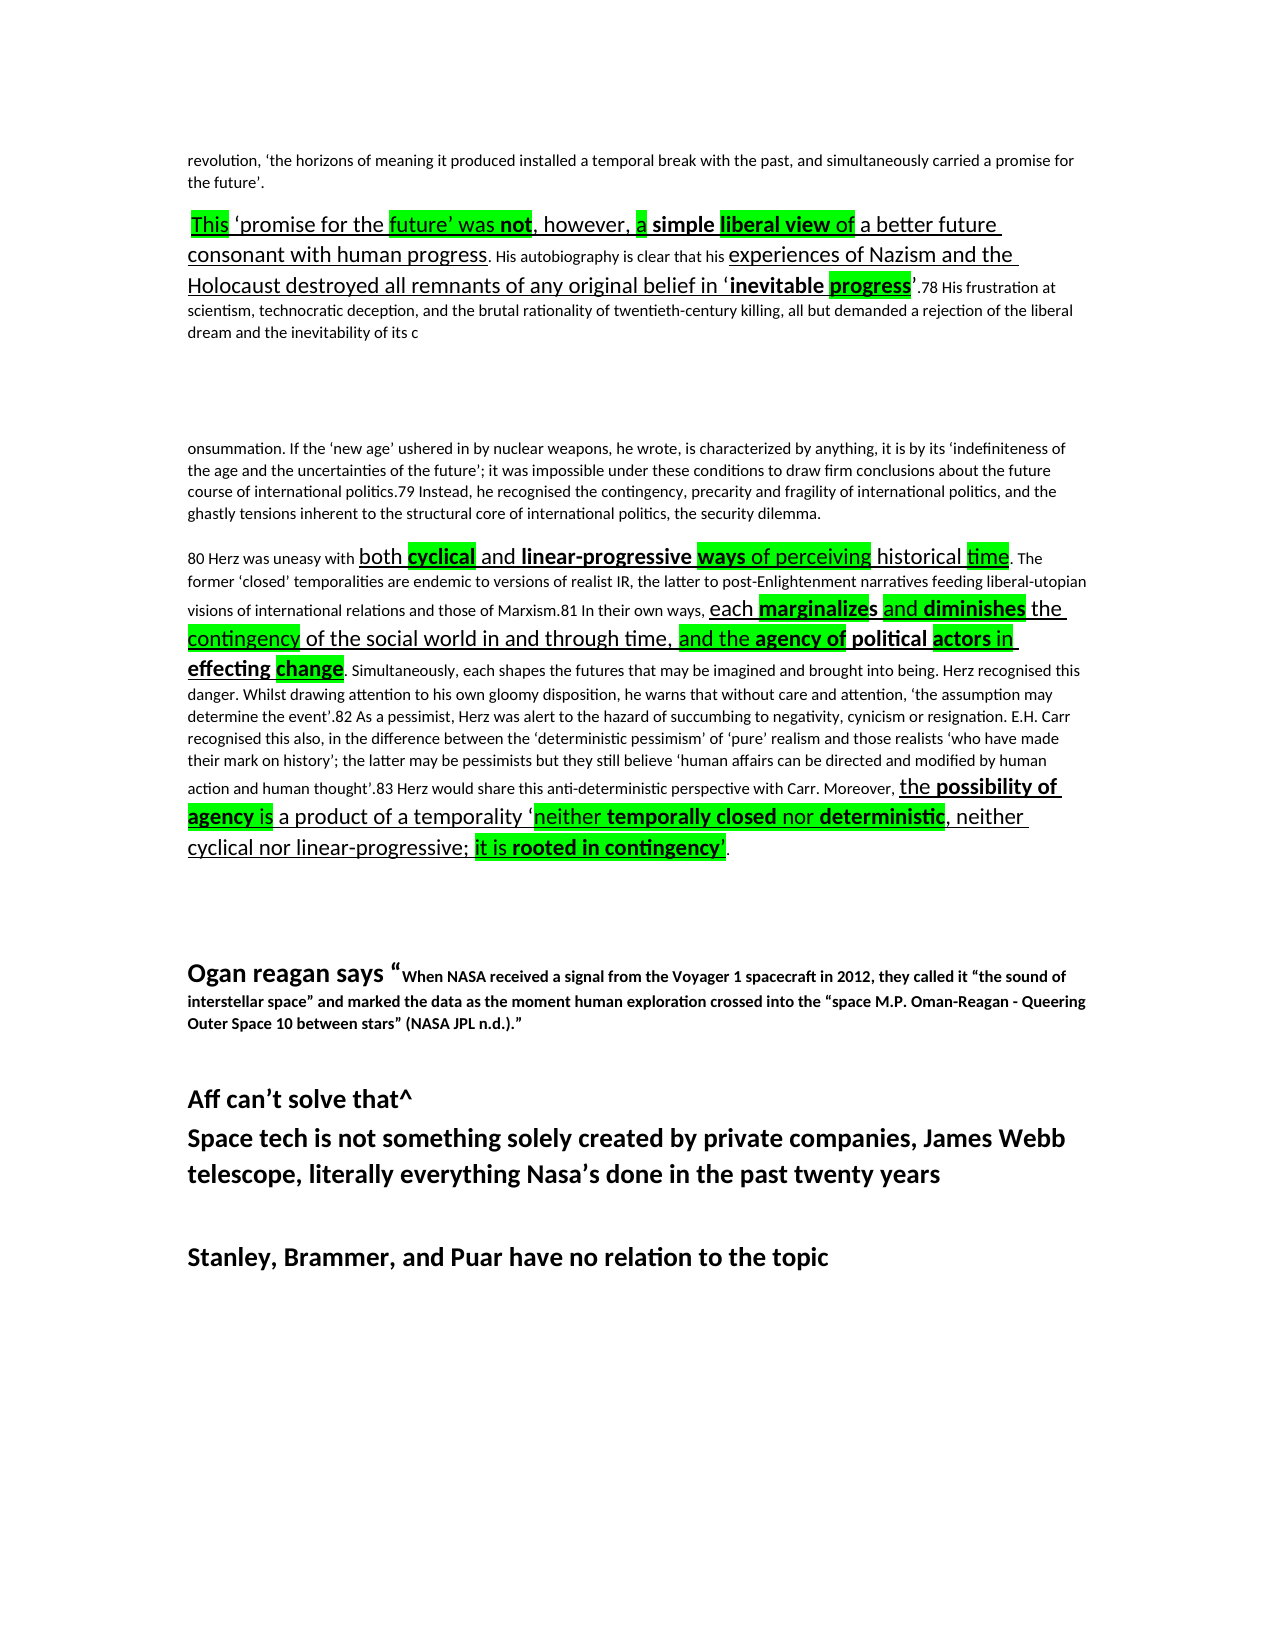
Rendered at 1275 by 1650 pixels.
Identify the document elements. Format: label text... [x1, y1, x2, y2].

subtitle Stanley, Brammer, and Puar have no relation to the topic [187, 1240, 1087, 1273]
text onsummation. If the ‘new age’ ushered in by nuclear weapons, he wrote, is characterized by anything, it is by its ‘indefiniteness of the age and the uncertainties of the future’; it was impossible under these conditions to draw firm conclusions about the future course of international politics.79 Instead, he recognised the contingency, precarity and fragility of international politics, and the ghastly tensions inherent to the structural core of international politics, the security dilemma. [187, 438, 1087, 524]
text This ‘promise for the future’ was not, however, a simple liberal view of a better future consonant with human progress. His autobiography is clear that his experiences of Nazism and the Holocaust destroyed all remnants of any original belief in ‘inevitable progress’.78 His frustration at scientism, technocratic deception, and the brutal rationality of twentieth-century killing, all but demanded a rejection of the liberal dream and the inevitability of its c [187, 210, 1087, 343]
subtitle Space tech is not something solely created by private companies, James Webb telescope, literally everything Nasa’s done in the past twenty years [187, 1122, 1087, 1190]
subtitle Ogan reagan says “When NASA received a signal from the Voyager 1 spacecraft in 2012, they called it “the sound of interstellar space” and marked the data as the moment human exploration crossed into the “space M.P. Oman-Reagan - Queering Outer Space 10 between stars” (NASA JPL n.d.).” [187, 957, 1087, 1033]
subtitle Aff can’t solve that^ [187, 1082, 1087, 1115]
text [187, 150, 1087, 192]
text 80 Herz was uneasy with both cyclical and linear-progressive ways of perceiving historical time. The former ‘closed’ temporalities are endemic to versions of realist IR, the latter to post-Enlightenment narratives feeding liberal-utopian visions of international relations and those of Marxism.81 In their own ways, each marginalizes and diminishes the contingency of the social world in and through time, and the agency of political actors in effecting change. Simultaneously, each shapes the futures that may be imagined and brought into being. Herz recognised this danger. Whilst drawing attention to his own gloomy disposition, he warns that without care and attention, ‘the assumption may determine the event’.82 As a pessimist, Herz was alert to the hazard of succumbing to negativity, cynicism or resignation. E.H. Carr recognised this also, in the difference between the ‘deterministic pessimism’ of ‘pure’ realism and those realists ‘who have made their mark on history’; the latter may be pessimists but they still believe ‘human affairs can be directed and modified by human action and human thought’.83 Herz would share this anti-deterministic perspective with Carr. Moreover, the possibility of agency is a product of a temporality ‘neither temporally closed nor deterministic, neither cyclical nor linear-progressive; it is rooted in contingency’. [187, 542, 1087, 861]
